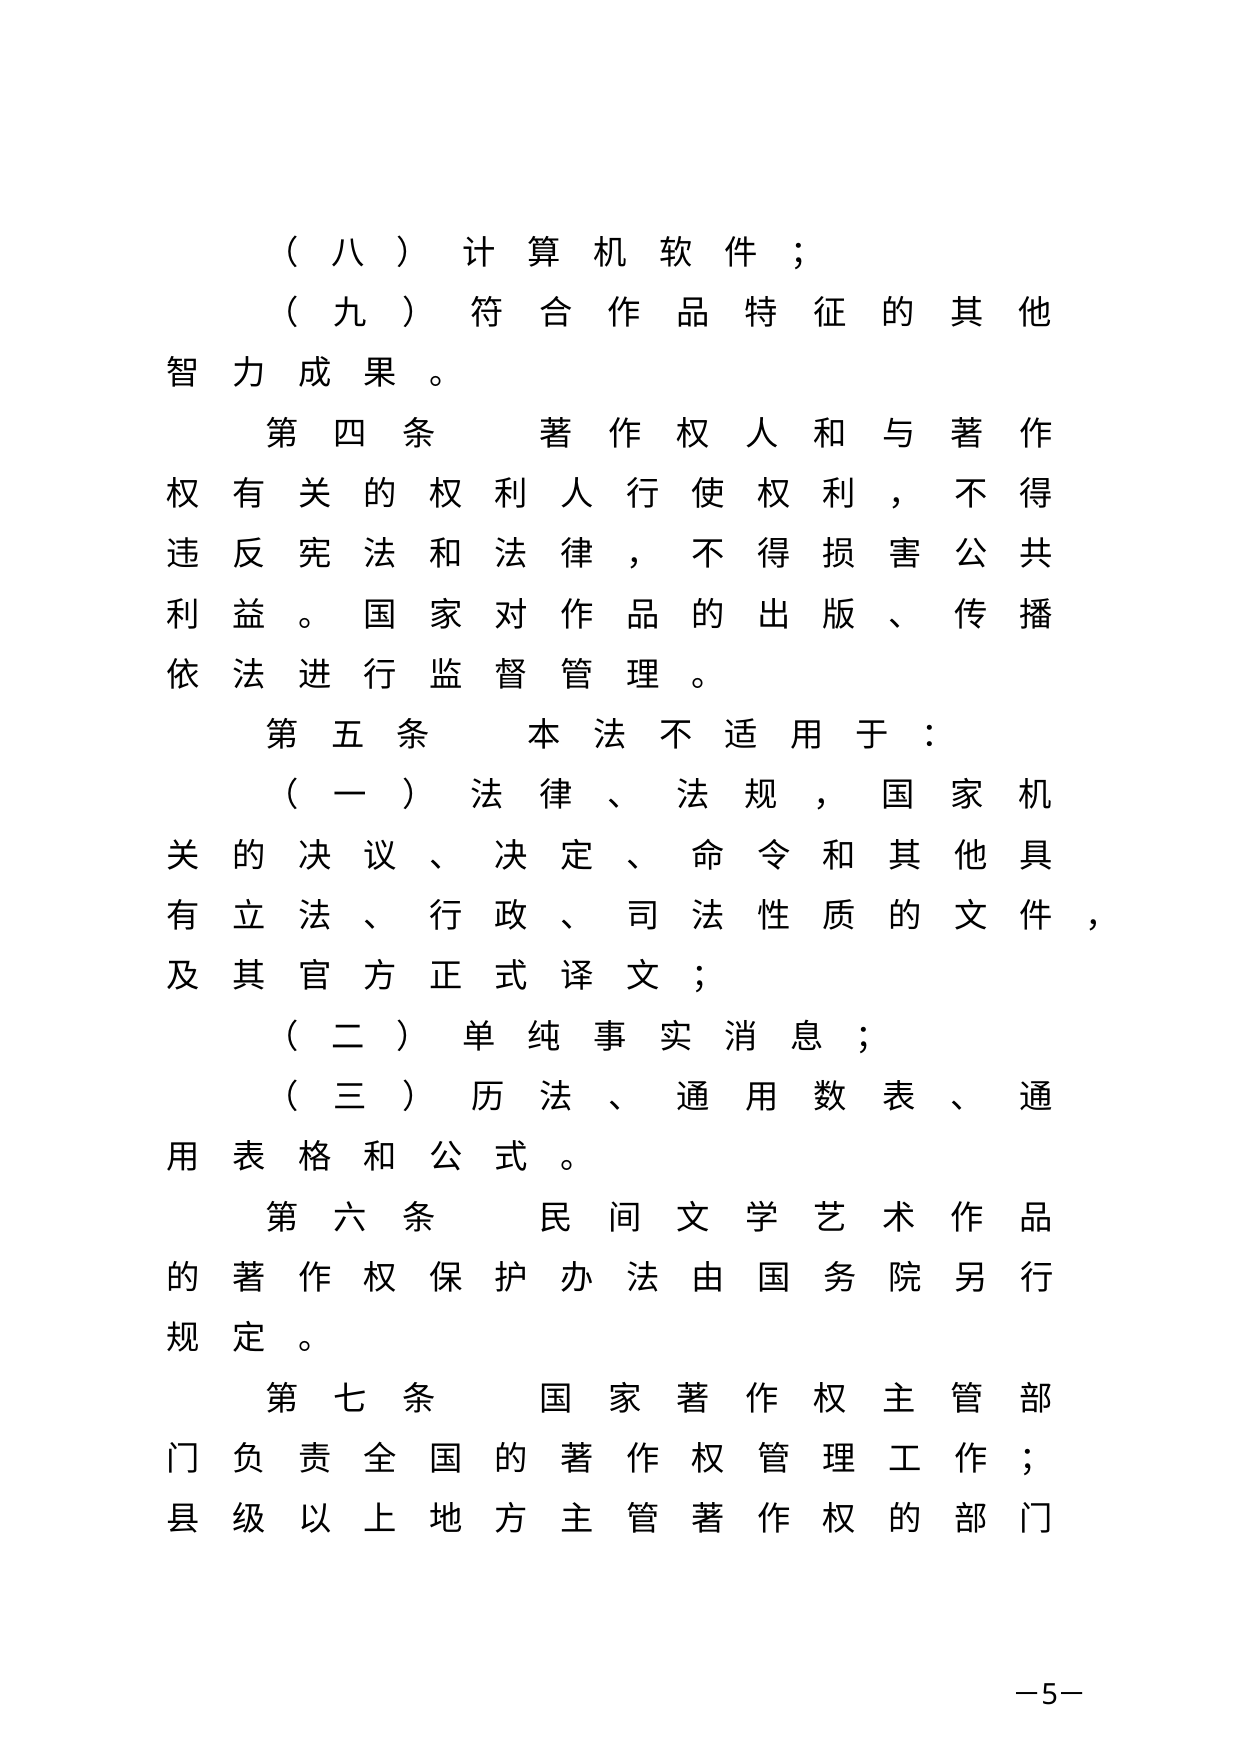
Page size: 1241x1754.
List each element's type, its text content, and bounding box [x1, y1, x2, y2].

text （一）法律、法规，国家机关的决议、决定、命令和其他具有立法、行政、司法性质的文件，及其官方正式译文； [167, 762, 1085, 1003]
text 第五条 本法不适用于： [167, 702, 1085, 762]
text （三）历法、通用数表、通用表格和公式。 [167, 1064, 1085, 1184]
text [167, 1365, 1085, 1546]
text （八）计算机软件； [167, 219, 1085, 280]
text （九）符合作品特征的其他智力成果。 [167, 280, 1085, 400]
text 第六条 民间文学艺术作品的著作权保护办法由国务院另行规定。 [167, 1184, 1085, 1365]
text 第四条 著作权人和与著作权有关的权利人行使权利，不得违反宪法和法律，不得损害公共利益。国家对作品的出版、传播依法进行监督管理。 [167, 400, 1085, 702]
text （二）单纯事实消息； [167, 1003, 1085, 1064]
